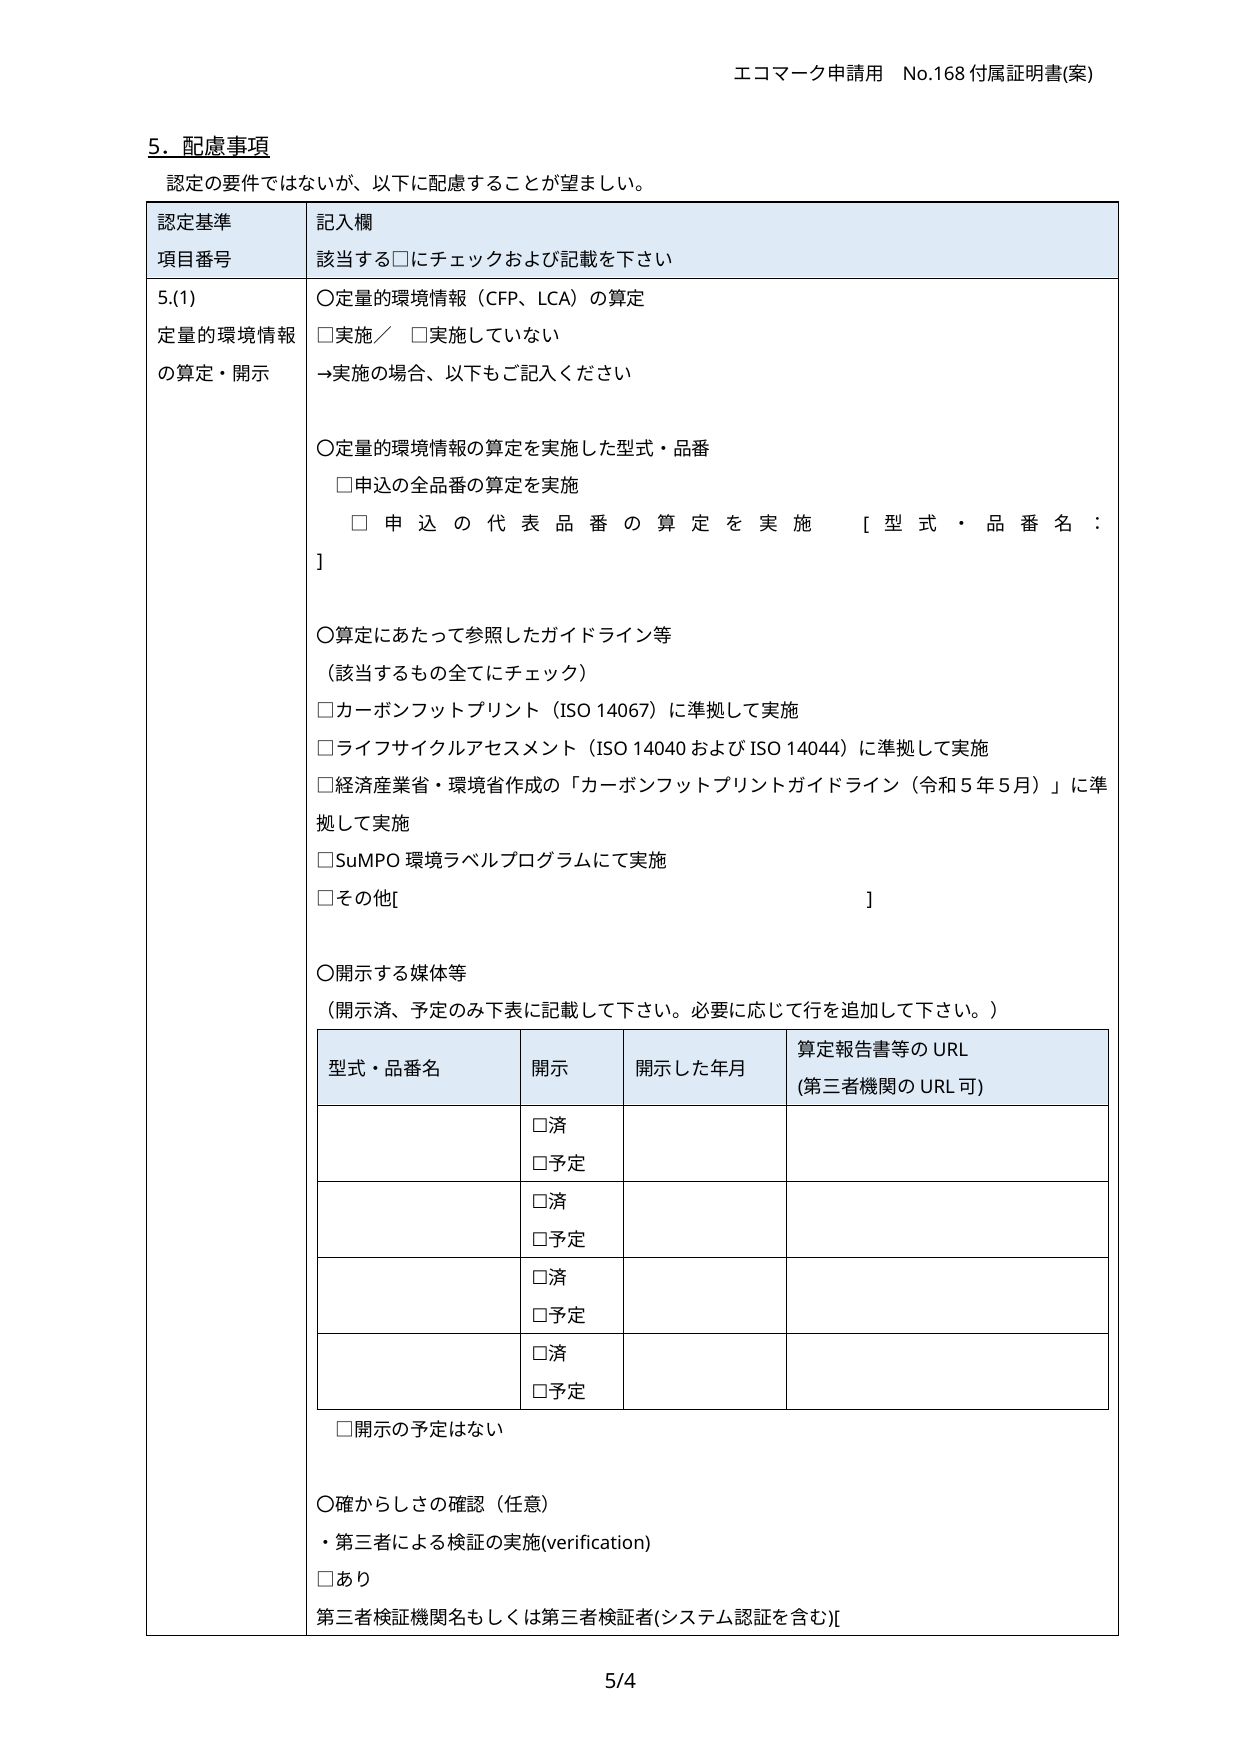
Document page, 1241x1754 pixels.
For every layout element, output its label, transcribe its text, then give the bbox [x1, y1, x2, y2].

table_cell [307, 279, 1118, 1635]
table_header 記入欄 該当する□にチェックおよび記載を下さい [307, 203, 1118, 277]
table_cell 5.(1) 定量的環境情報の算定・開示 [147, 279, 306, 1635]
text 認定の要件ではないが、以下に配慮することが望ましい。 [148, 164, 1092, 201]
table_header 認定基準 項目番号 [147, 203, 306, 277]
text 5．配慮事項 [148, 126, 1092, 164]
